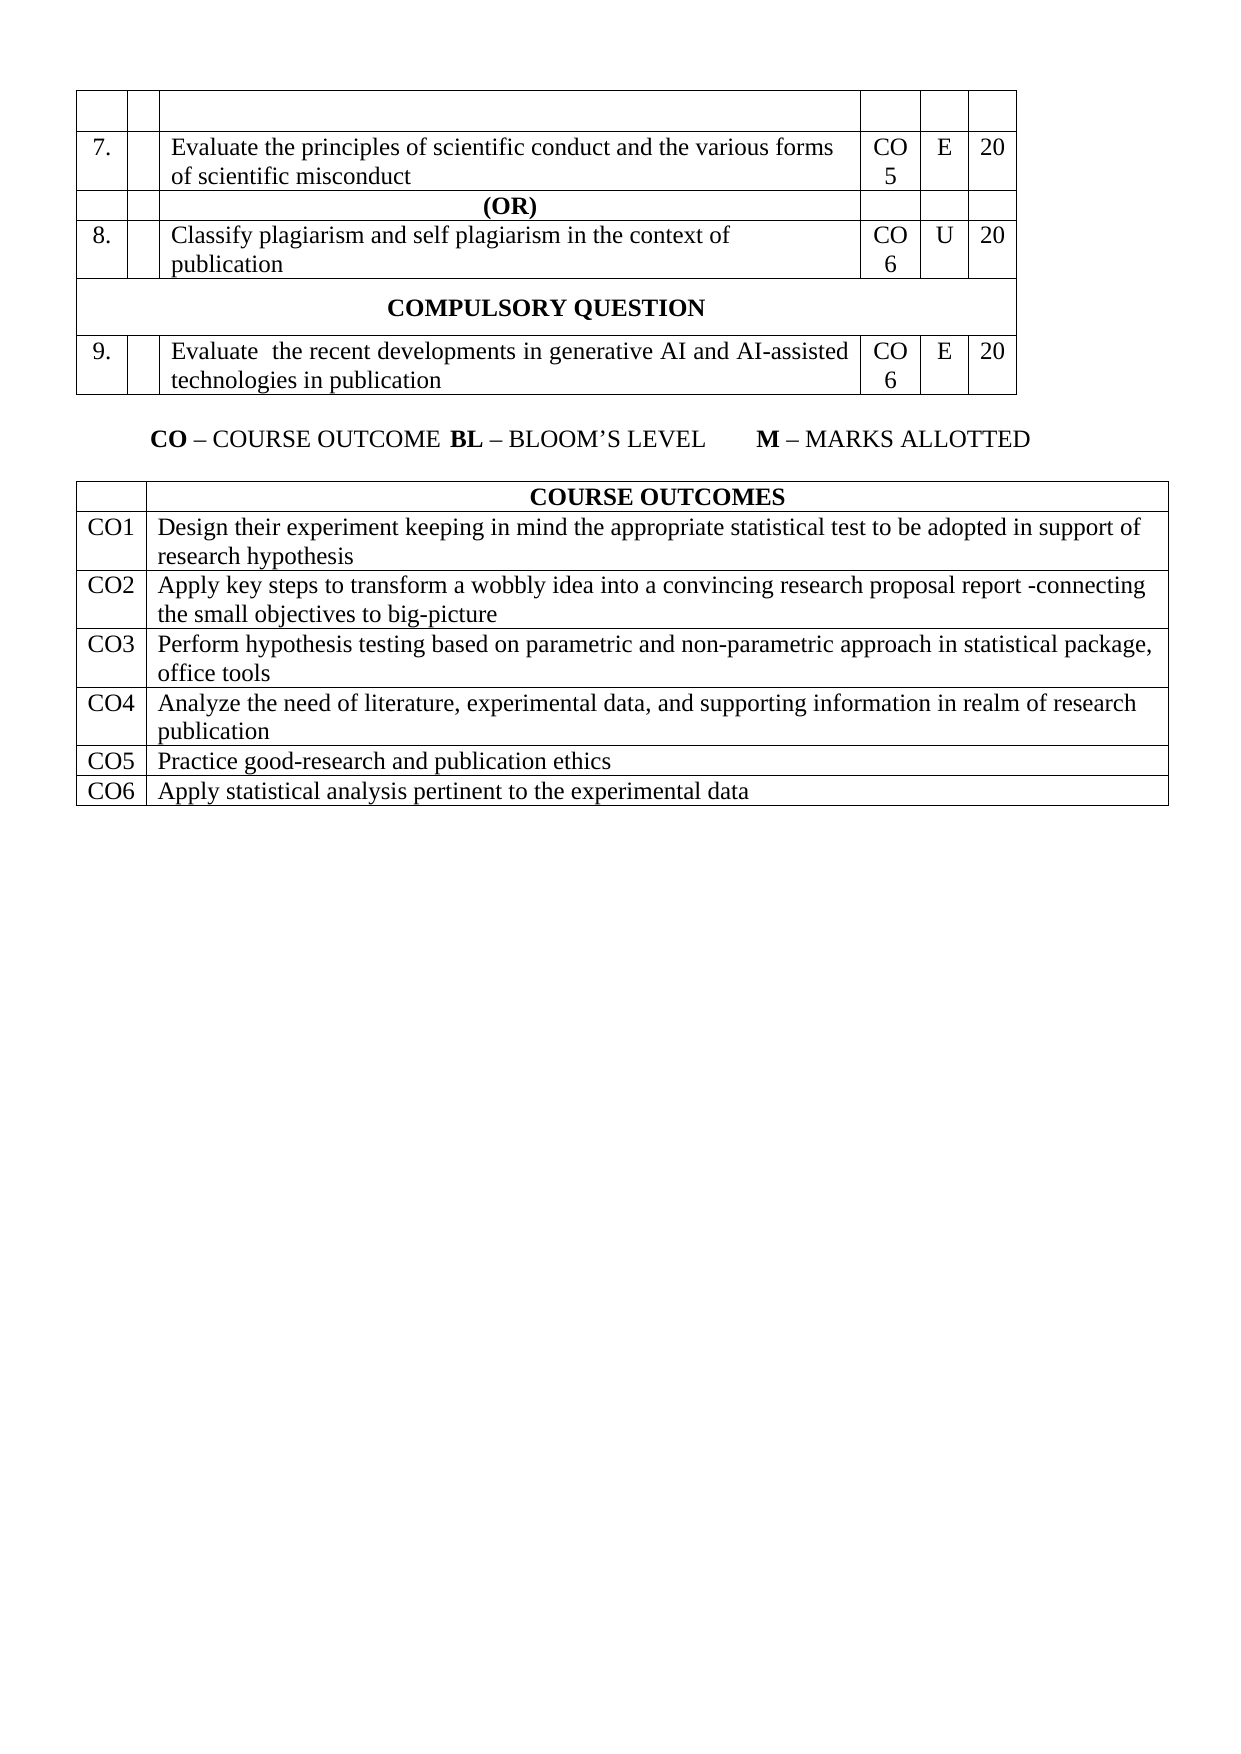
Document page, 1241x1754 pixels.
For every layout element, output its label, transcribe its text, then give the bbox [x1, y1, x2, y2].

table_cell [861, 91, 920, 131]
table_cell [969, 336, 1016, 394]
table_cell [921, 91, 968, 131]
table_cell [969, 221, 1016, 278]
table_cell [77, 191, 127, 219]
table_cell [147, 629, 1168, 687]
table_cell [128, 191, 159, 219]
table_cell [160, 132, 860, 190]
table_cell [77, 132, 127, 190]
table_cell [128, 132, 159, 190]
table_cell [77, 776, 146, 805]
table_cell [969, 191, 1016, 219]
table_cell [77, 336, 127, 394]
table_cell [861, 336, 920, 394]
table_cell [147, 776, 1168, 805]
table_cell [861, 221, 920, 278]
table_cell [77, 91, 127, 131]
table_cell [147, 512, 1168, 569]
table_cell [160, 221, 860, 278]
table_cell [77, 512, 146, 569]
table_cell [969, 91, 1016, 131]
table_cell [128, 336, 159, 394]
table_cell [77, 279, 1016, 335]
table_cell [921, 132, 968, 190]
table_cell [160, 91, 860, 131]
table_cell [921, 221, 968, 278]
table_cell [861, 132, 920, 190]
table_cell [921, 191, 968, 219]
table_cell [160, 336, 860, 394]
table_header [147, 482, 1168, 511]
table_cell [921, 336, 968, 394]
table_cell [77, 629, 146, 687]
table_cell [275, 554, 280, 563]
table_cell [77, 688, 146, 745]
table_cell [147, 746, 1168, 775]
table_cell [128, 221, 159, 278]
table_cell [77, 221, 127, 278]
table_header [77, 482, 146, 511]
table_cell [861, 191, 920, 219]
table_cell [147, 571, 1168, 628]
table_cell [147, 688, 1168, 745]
text CO – COURSE OUTCOME BL – BLOOM’S LEVEL M – MARKS ALLOTTED [150, 424, 1090, 452]
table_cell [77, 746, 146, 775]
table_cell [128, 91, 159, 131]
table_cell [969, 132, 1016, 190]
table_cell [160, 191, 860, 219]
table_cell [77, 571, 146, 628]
